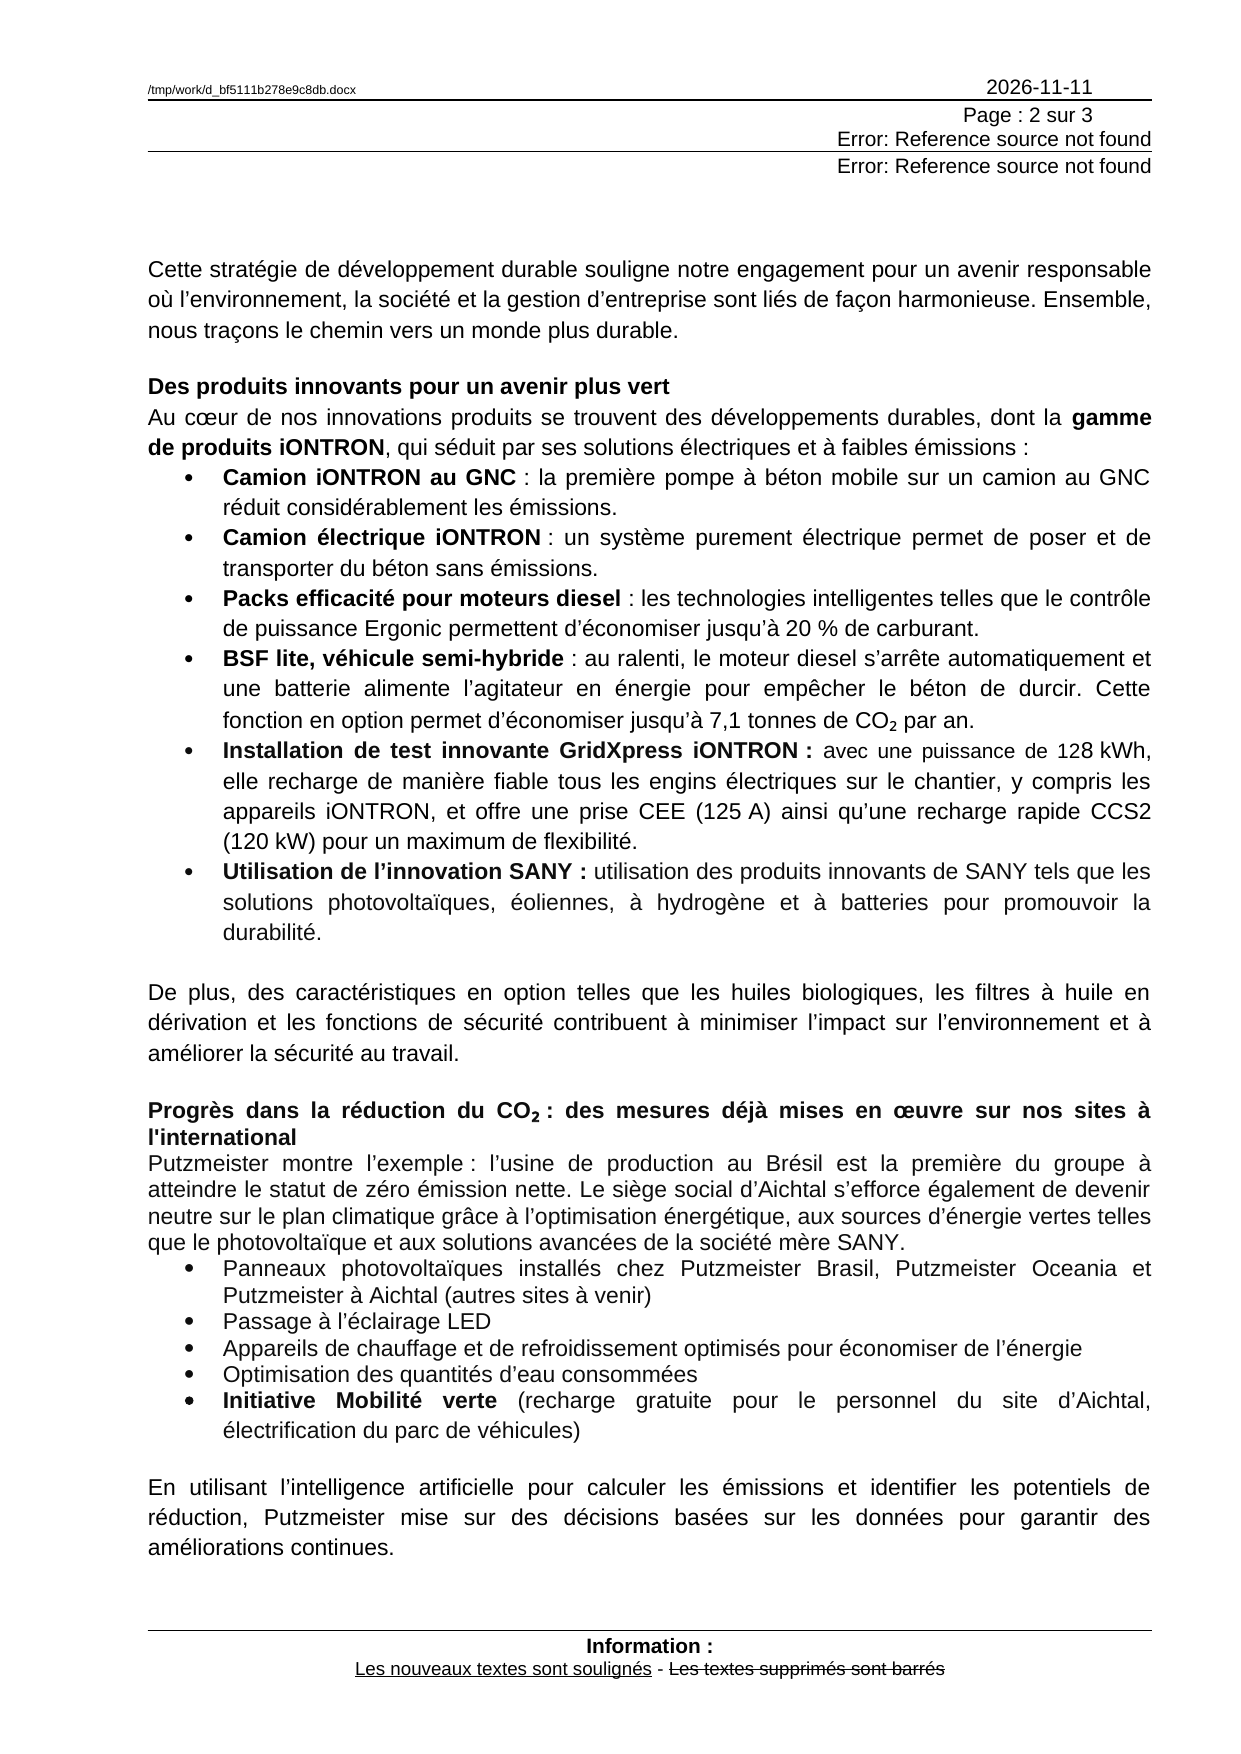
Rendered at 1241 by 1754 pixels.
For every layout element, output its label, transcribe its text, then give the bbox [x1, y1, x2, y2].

list Camion électrique iONTRON : un système purement électrique permet de poser et de transporter du béton sans émissions. [185, 524, 1152, 581]
list Utilisation de l’innovation SANY : utilisation des produits innovants de SANY tels que les solutions photovoltaïques, éoliennes, à hydrogène et à batteries pour promouvoir la durabilité. [185, 858, 1152, 945]
text Cette stratégie de développement durable souligne notre engagement pour un avenir responsable où l’environnement, la société et la gestion d’entreprise sont liés de façon harmonieuse. Ensemble, nous traçons le chemin vers un monde plus durable. [148, 256, 1152, 343]
list Installation de test innovante GridXpress iONTRON : avec une puissance de 128 kWh, elle recharge de manière fiable tous les engins électriques sur le chantier, y compris les appareils iONTRON, et offre une prise CEE (125 A) ainsi qu’une recharge rapide CCS2 (120 kW) pour un maximum de flexibilité. [185, 737, 1152, 854]
text Putzmeister montre l’exemple : l’usine de production au Brésil est la première du groupe à atteindre le statut de zéro émission nette. Le siège social d’Aichtal s’efforce également de devenir neutre sur le plan climatique grâce à l’optimisation énergétique, aux sources d’énergie vertes telles que le photovoltaïque et aux solutions avancées de la société mère SANY. [148, 1150, 1152, 1255]
list Panneaux photovoltaïques installés chez Putzmeister Brasil, Putzmeister Oceania et Putzmeister à Aichtal (autres sites à venir) [185, 1255, 1152, 1308]
list Initiative Mobilité verte (recharge gratuite pour le personnel du site d’Aichtal, électrification du parc de véhicules) [185, 1387, 1152, 1444]
list Packs efficacité pour moteurs diesel : les technologies intelligentes telles que le contrôle de puissance Ergonic permettent d’économiser jusqu’à 20 % de carburant. [185, 585, 1152, 641]
text De plus, des caractéristiques en option telles que les huiles biologiques, les filtres à huile en dérivation et les fonctions de sécurité contribuent à minimiser l’impact sur l’environnement et à améliorer la sécurité au travail. [148, 979, 1152, 1066]
text En utilisant l’intelligence artificielle pour calculer les émissions et identifier les potentiels de réduction, Putzmeister mise sur des décisions basées sur les données pour garantir des améliorations continues. [148, 1474, 1152, 1561]
list Passage à l’éclairage LED [185, 1308, 1152, 1334]
text Au cœur de nos innovations produits se trouvent des développements durables, dont la gamme de produits iONTRON, qui séduit par ses solutions électriques et à faibles émissions : [148, 403, 1152, 460]
text Progrès dans la réduction du CO₂ : des mesures déjà mises en œuvre sur nos sites à l'international [148, 1096, 1152, 1150]
list Optimisation des quantités d’eau consommées [185, 1361, 1152, 1387]
list BSF lite, véhicule semi-hybride : au ralenti, le moteur diesel s’arrête automatiquement et une batterie alimente l’agitateur en énergie pour empêcher le béton de durcir. Cette fonction en option permet d’économiser jusqu’à 7,1 tonnes de CO₂ par an. [185, 645, 1152, 733]
text Des produits innovants pour un avenir plus vert [148, 373, 1152, 399]
list Appareils de chauffage et de refroidissement optimisés pour économiser de l’énergie [185, 1334, 1152, 1361]
list Camion iONTRON au GNC : la première pompe à béton mobile sur un camion au GNC réduit considérablement les émissions. [185, 464, 1152, 520]
